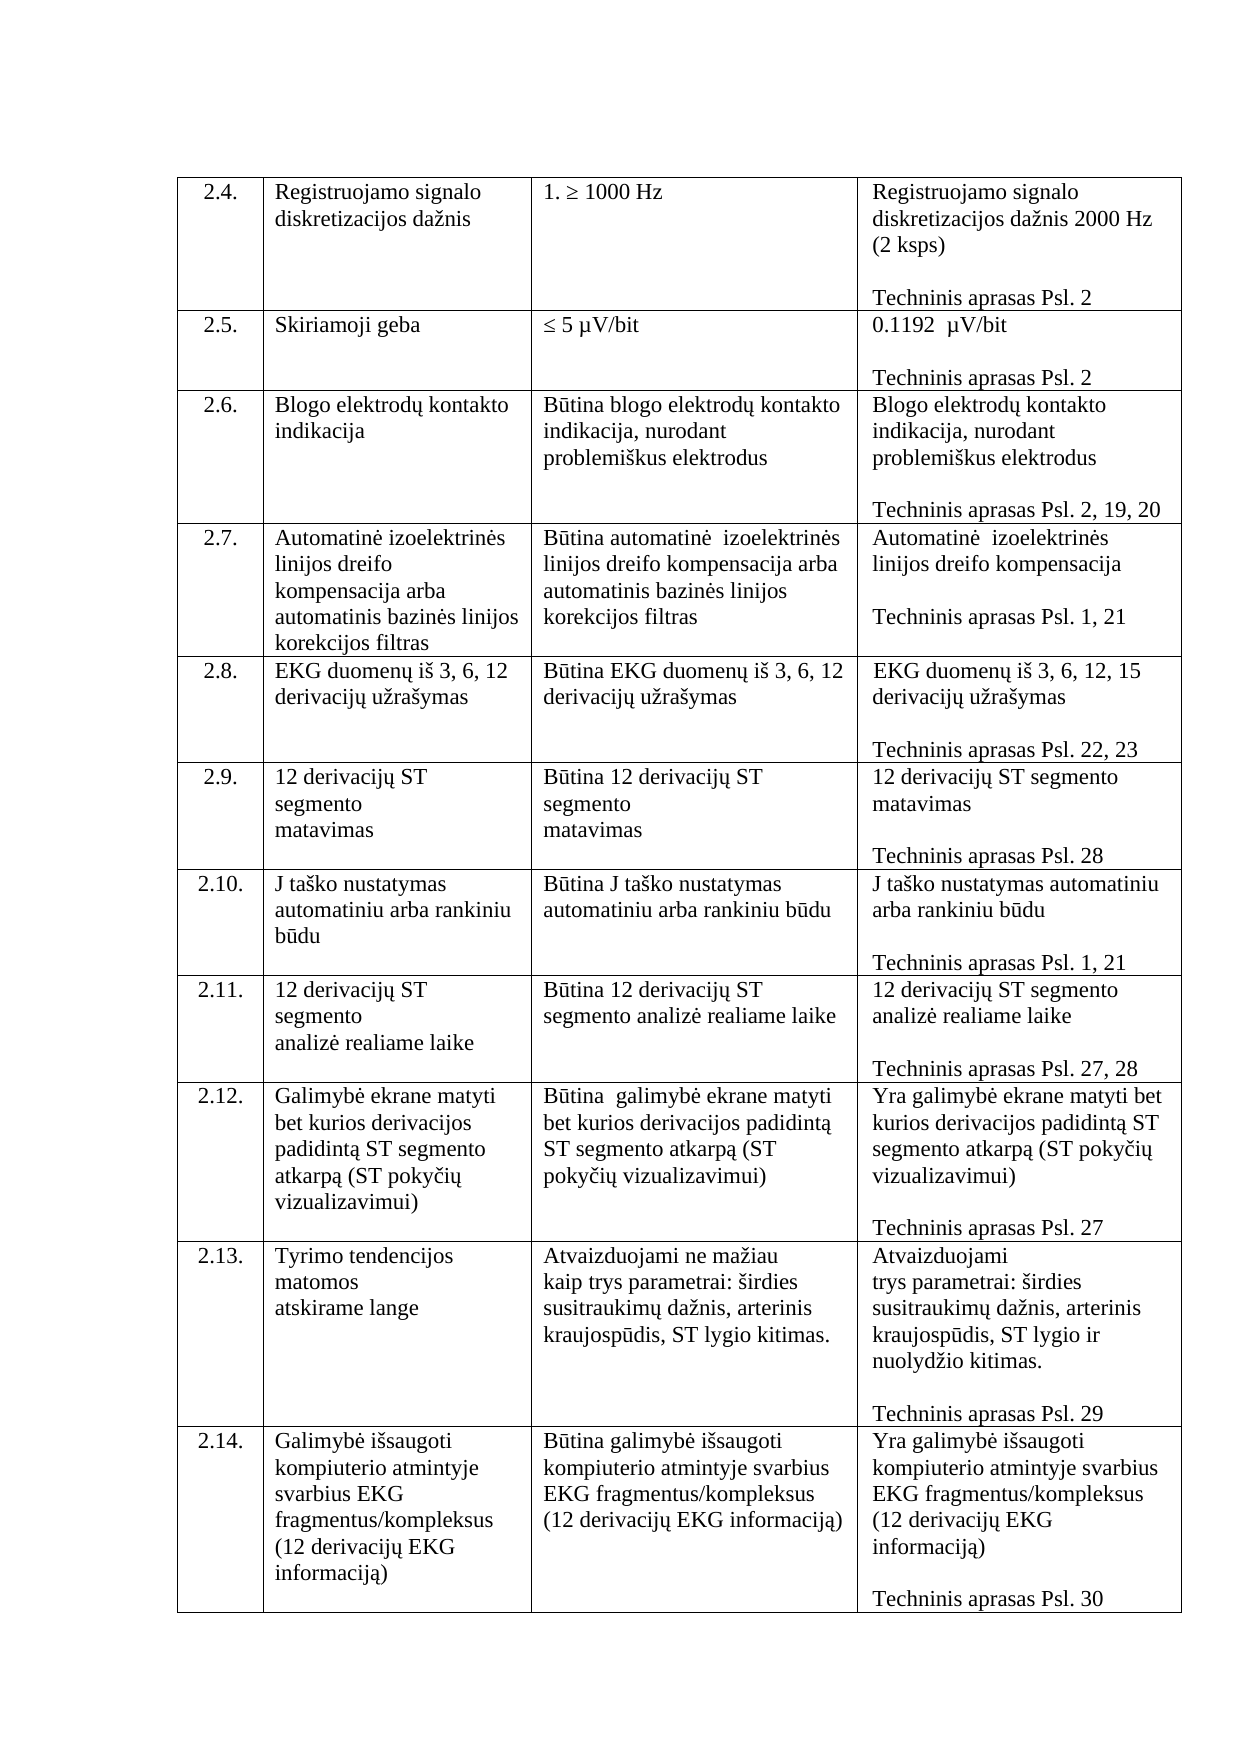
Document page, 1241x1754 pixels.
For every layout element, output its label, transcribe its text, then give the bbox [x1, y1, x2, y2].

table_cell 2.6. [178, 391, 263, 523]
table_cell Tyrimo tendencijos matomos atskirame lange [264, 1242, 531, 1426]
table_cell 0.1192 µV/bit Techninis aprasas Psl. 2 [858, 311, 1181, 390]
table_cell ≤ 5 µV/bit [532, 311, 857, 390]
table_cell 12 derivacijų ST segmento matavimas Techninis aprasas Psl. 28 [858, 763, 1181, 869]
table_cell Skiriamoji geba [264, 311, 531, 390]
table_cell Būtina galimybė ekrane matyti bet kurios derivacijos padidintą ST segmento atkarpą (ST pokyčių vizualizavimui) [532, 1083, 857, 1241]
table_cell Galimybė ekrane matyti bet kurios derivacijos padidintą ST segmento atkarpą (ST pokyčių vizualizavimui) [264, 1083, 531, 1241]
table_cell 2.11. [178, 976, 263, 1082]
table_cell Registruojamo signalo diskretizacijos dažnis 2000 Hz (2 ksps) Techninis aprasas Psl. 2 [858, 178, 1181, 310]
table_cell Yra galimybė išsaugoti kompiuterio atmintyje svarbius EKG fragmentus/kompleksus (12 derivacijų EKG informaciją) Techninis aprasas Psl. 30 [858, 1427, 1181, 1612]
table_cell Registruojamo signalo diskretizacijos dažnis [264, 178, 531, 310]
table_cell Blogo elektrodų kontakto indikacija, nurodant problemiškus elektrodus Techninis aprasas Psl. 2, 19, 20 [858, 391, 1181, 523]
table_cell 2.9. [178, 763, 263, 869]
table_cell Būtina blogo elektrodų kontakto indikacija, nurodant problemiškus elektrodus [532, 391, 857, 523]
table_cell 2.4. [178, 178, 263, 310]
table_cell J taško nustatymas automatiniu arba rankiniu būdu [264, 870, 531, 975]
table_cell Atvaizduojami ne mažiau kaip trys parametrai: širdies susitraukimų dažnis, arterinis kraujospūdis, ST lygio kitimas. [532, 1242, 857, 1426]
table_cell 12 derivacijų ST segmento analizė realiame laike [264, 976, 531, 1082]
table_cell EKG duomenų iš 3, 6, 12 derivacijų užrašymas [264, 657, 531, 762]
table_cell 2.10. [178, 870, 263, 975]
table_cell Būtina galimybė išsaugoti kompiuterio atmintyje svarbius EKG fragmentus/kompleksus (12 derivacijų EKG informaciją) [532, 1427, 857, 1612]
table_cell Būtina EKG duomenų iš 3, 6, 12 derivacijų užrašymas [532, 657, 857, 762]
table_cell Automatinė izoelektrinės linijos dreifo kompensacija arba automatinis bazinės linijos korekcijos filtras [264, 524, 531, 656]
table_cell EKG duomenų iš 3, 6, 12, 15 derivacijų užrašymas Techninis aprasas Psl. 22, 23 [858, 657, 1181, 762]
table_cell Atvaizduojami trys parametrai: širdies susitraukimų dažnis, arterinis kraujospūdis, ST lygio ir nuolydžio kitimas. Techninis aprasas Psl. 29 [858, 1242, 1181, 1426]
table_cell 2.13. [178, 1242, 263, 1426]
table_cell 2.7. [178, 524, 263, 656]
table_cell 1. ≥ 1000 Hz [532, 178, 857, 310]
table_cell Galimybė išsaugoti kompiuterio atmintyje svarbius EKG fragmentus/kompleksus (12 derivacijų EKG informaciją) [264, 1427, 531, 1612]
table_cell Automatinė izoelektrinės linijos dreifo kompensacija Techninis aprasas Psl. 1, 21 [858, 524, 1181, 656]
table_cell Būtina 12 derivacijų ST segmento matavimas [532, 763, 857, 869]
table_cell Yra galimybė ekrane matyti bet kurios derivacijos padidintą ST segmento atkarpą (ST pokyčių vizualizavimui) Techninis aprasas Psl. 27 [858, 1083, 1181, 1241]
table_cell Būtina 12 derivacijų ST segmento analizė realiame laike [532, 976, 857, 1082]
table_cell 12 derivacijų ST segmento matavimas [264, 763, 531, 869]
table_cell Blogo elektrodų kontakto indikacija [264, 391, 531, 523]
table_cell J taško nustatymas automatiniu arba rankiniu būdu Techninis aprasas Psl. 1, 21 [858, 870, 1181, 975]
table_cell Būtina J taško nustatymas automatiniu arba rankiniu būdu [532, 870, 857, 975]
table_cell 2.12. [178, 1083, 263, 1241]
table_cell 12 derivacijų ST segmento analizė realiame laike Techninis aprasas Psl. 27, 28 [858, 976, 1181, 1082]
table_cell 2.5. [178, 311, 263, 390]
table_cell 2.8. [178, 657, 263, 762]
table_cell 2.14. [178, 1427, 263, 1612]
table_cell Būtina automatinė izoelektrinės linijos dreifo kompensacija arba automatinis bazinės linijos korekcijos filtras [532, 524, 857, 656]
